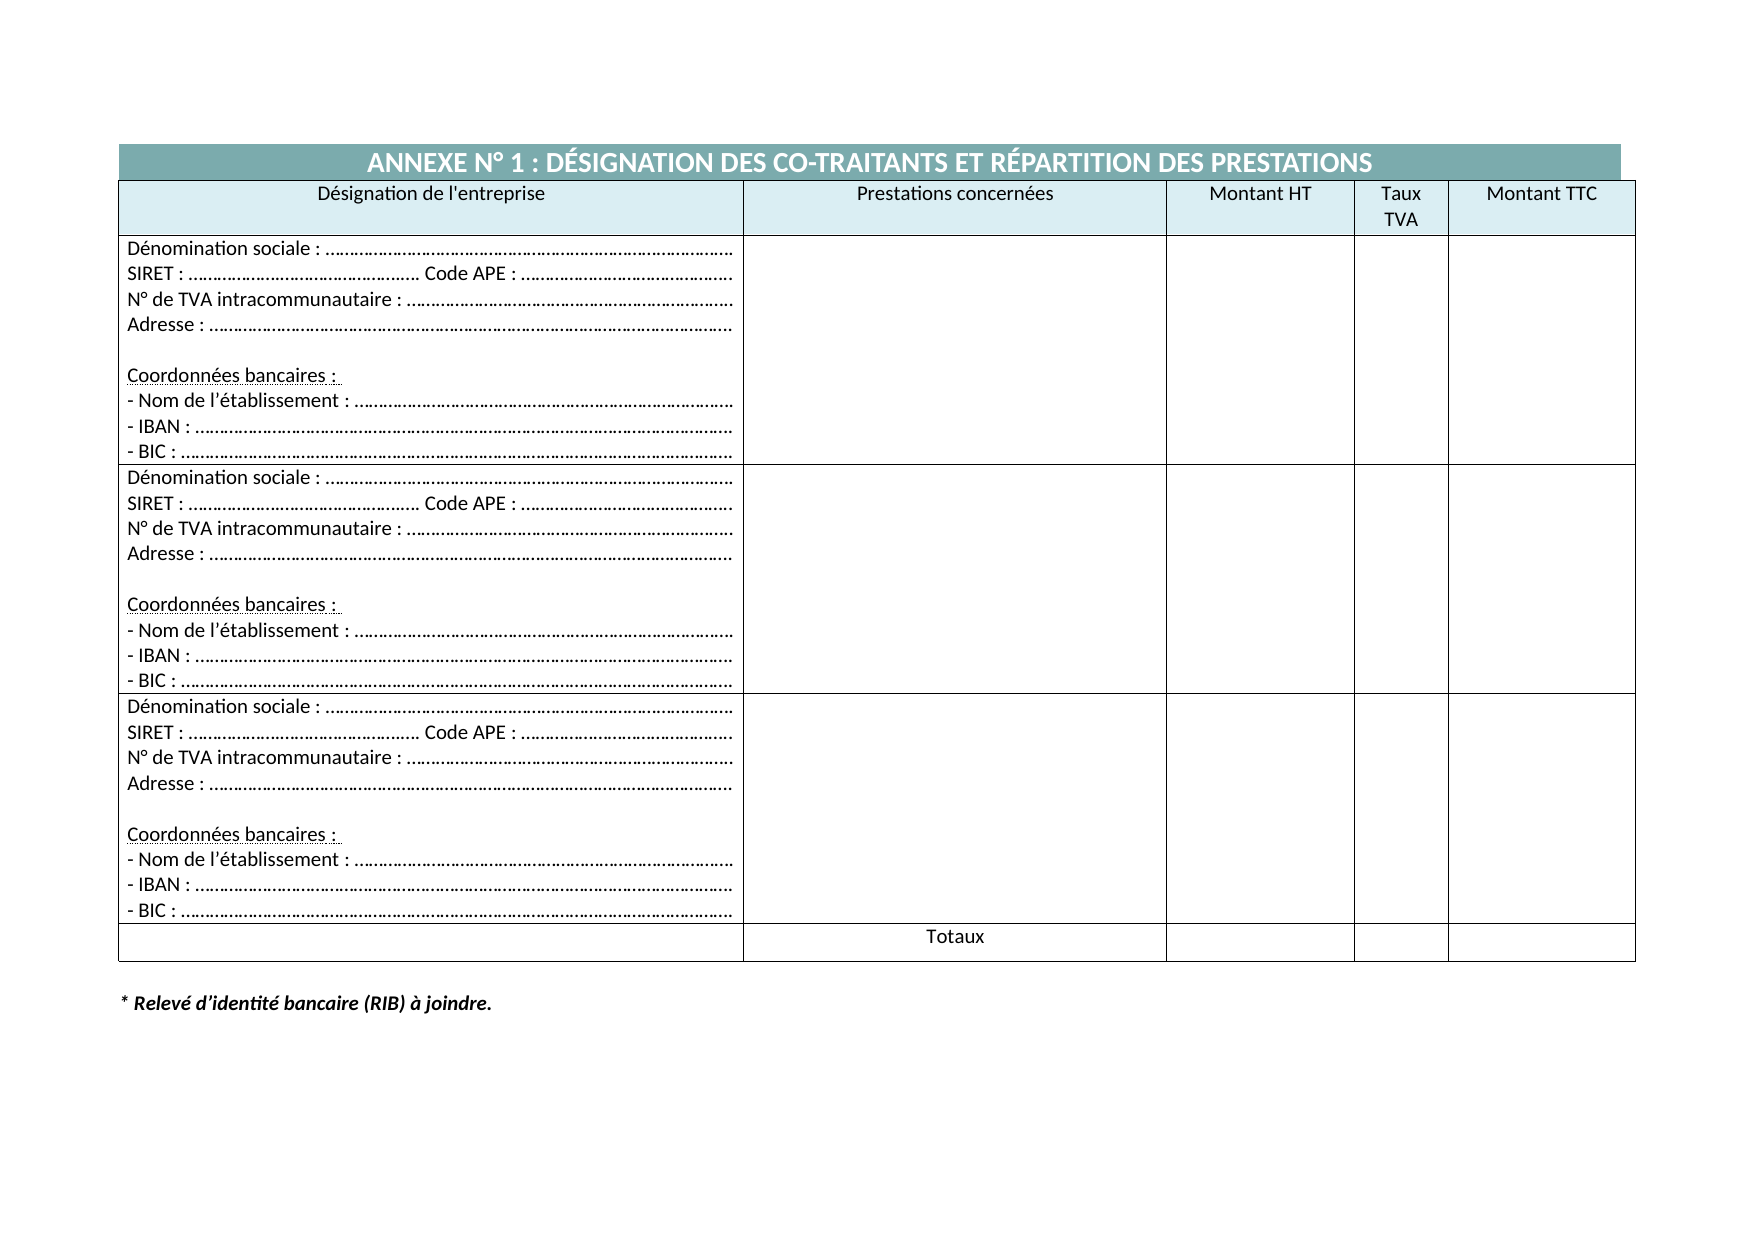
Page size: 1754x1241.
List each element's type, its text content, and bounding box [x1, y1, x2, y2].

table_cell [1355, 236, 1448, 464]
table_cell Totaux [744, 924, 1166, 961]
table_cell [744, 694, 1166, 922]
table_cell Dénomination sociale : …………………………………………………………………………. SIRET : ……………….…………………….…. Code APE : …………………………………….. N° de TVA intracommunautaire : ………………………………………………………….. Adresse : ………………………………………………………………………………………………. Coordonnées bancaires : - Nom de l’établissement : ……………………………………………………………………. - IBAN : …………………………………………………………………………………………………. - BIC : ……………………………………………………………………………………………………. [119, 465, 743, 693]
table_cell [1355, 694, 1448, 922]
table_cell [119, 924, 743, 961]
table_cell Dénomination sociale : …………………………………………………………………………. SIRET : ……………….…………………….…. Code APE : …………………………………….. N° de TVA intracommunautaire : ………………………………………………………….. Adresse : ………………………………………………………………………………………………. Coordonnées bancaires : - Nom de l’établissement : ……………………………………………………………………. - IBAN : …………………………………………………………………………………………………. - BIC : ……………………………………………………………………………………………………. [119, 236, 743, 464]
table_cell [1449, 236, 1635, 464]
table_cell [1167, 465, 1354, 693]
table_cell [1167, 924, 1354, 961]
table_cell [744, 236, 1166, 464]
text * Relevé d’identité bancaire (RIB) à joindre. [119, 990, 1621, 1016]
table_header Désignation de l'entreprise [119, 181, 743, 234]
table_header Taux TVA [1355, 181, 1448, 234]
table_cell [1355, 465, 1448, 693]
table_cell [1449, 694, 1635, 922]
table_cell [744, 465, 1166, 693]
table_header Prestations concernées [744, 181, 1166, 234]
table_header Montant TTC [1449, 181, 1635, 234]
table_cell [1167, 694, 1354, 922]
subtitle ANNEXE N° 1 : DÉSIGNATION DES CO-TRAITANTS ET RÉPARTITION DES PRESTATIONS [119, 144, 1621, 180]
table_cell [1167, 236, 1354, 464]
table_cell [1449, 924, 1635, 961]
table_cell [1449, 465, 1635, 693]
table_cell [1355, 924, 1448, 961]
table_cell Dénomination sociale : …………………………………………………………………………. SIRET : ……………….…………………….…. Code APE : …………………………………….. N° de TVA intracommunautaire : ………………………………………………………….. Adresse : ………………………………………………………………………………………………. Coordonnées bancaires : - Nom de l’établissement : ……………………………………………………………………. - IBAN : …………………………………………………………………………………………………. - BIC : ……………………………………………………………………………………………………. [119, 694, 743, 922]
table_header Montant HT [1167, 181, 1354, 234]
